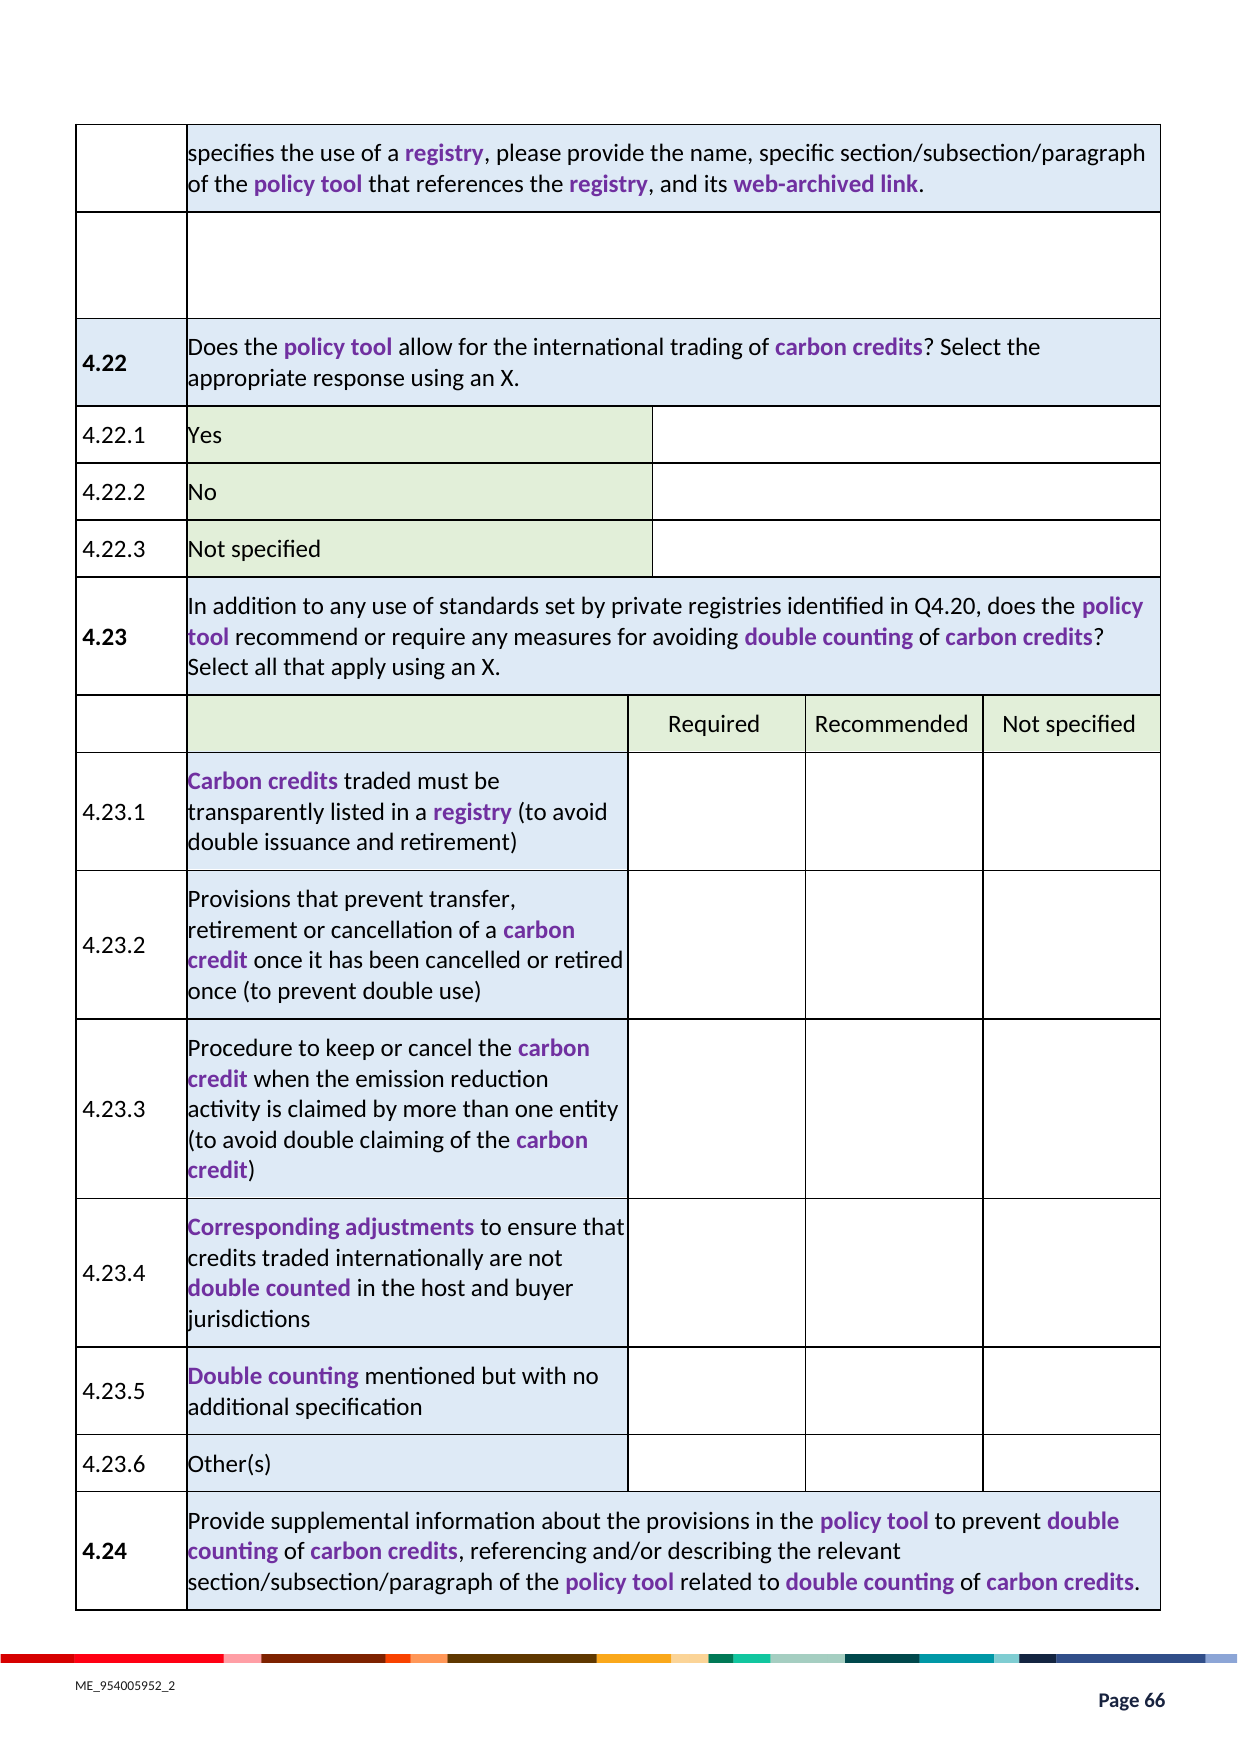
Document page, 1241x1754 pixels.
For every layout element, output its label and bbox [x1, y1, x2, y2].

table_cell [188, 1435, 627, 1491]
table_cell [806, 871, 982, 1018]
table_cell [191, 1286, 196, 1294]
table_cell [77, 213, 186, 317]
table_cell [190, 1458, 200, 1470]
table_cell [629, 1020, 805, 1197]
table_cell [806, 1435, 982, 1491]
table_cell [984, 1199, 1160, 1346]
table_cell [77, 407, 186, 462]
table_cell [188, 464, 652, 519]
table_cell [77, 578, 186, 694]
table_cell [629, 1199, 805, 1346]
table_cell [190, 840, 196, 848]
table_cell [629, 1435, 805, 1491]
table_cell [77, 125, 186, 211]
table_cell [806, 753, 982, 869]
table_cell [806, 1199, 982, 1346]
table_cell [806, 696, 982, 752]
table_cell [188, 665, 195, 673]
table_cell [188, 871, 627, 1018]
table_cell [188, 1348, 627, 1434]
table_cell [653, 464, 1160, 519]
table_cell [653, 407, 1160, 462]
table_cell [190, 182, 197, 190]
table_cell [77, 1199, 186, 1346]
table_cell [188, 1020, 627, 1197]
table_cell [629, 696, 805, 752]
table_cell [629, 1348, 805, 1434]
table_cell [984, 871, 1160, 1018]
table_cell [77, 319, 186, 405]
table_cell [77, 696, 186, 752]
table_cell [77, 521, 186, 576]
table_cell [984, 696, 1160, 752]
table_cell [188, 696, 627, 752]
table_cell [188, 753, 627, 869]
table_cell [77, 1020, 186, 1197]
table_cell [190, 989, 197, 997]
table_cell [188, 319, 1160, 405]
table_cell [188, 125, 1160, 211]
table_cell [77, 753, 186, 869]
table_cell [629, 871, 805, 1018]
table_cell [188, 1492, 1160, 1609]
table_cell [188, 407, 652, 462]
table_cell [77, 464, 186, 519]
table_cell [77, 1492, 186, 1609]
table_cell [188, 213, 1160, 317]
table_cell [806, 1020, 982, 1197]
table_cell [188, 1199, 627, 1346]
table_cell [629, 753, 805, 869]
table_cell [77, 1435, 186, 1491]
picture [0, 1654, 1236, 1663]
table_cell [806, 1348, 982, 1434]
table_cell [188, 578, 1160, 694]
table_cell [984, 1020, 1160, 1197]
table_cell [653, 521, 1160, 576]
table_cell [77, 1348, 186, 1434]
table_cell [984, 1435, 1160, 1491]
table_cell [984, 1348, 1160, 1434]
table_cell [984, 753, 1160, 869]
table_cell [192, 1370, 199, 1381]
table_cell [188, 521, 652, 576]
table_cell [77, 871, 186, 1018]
